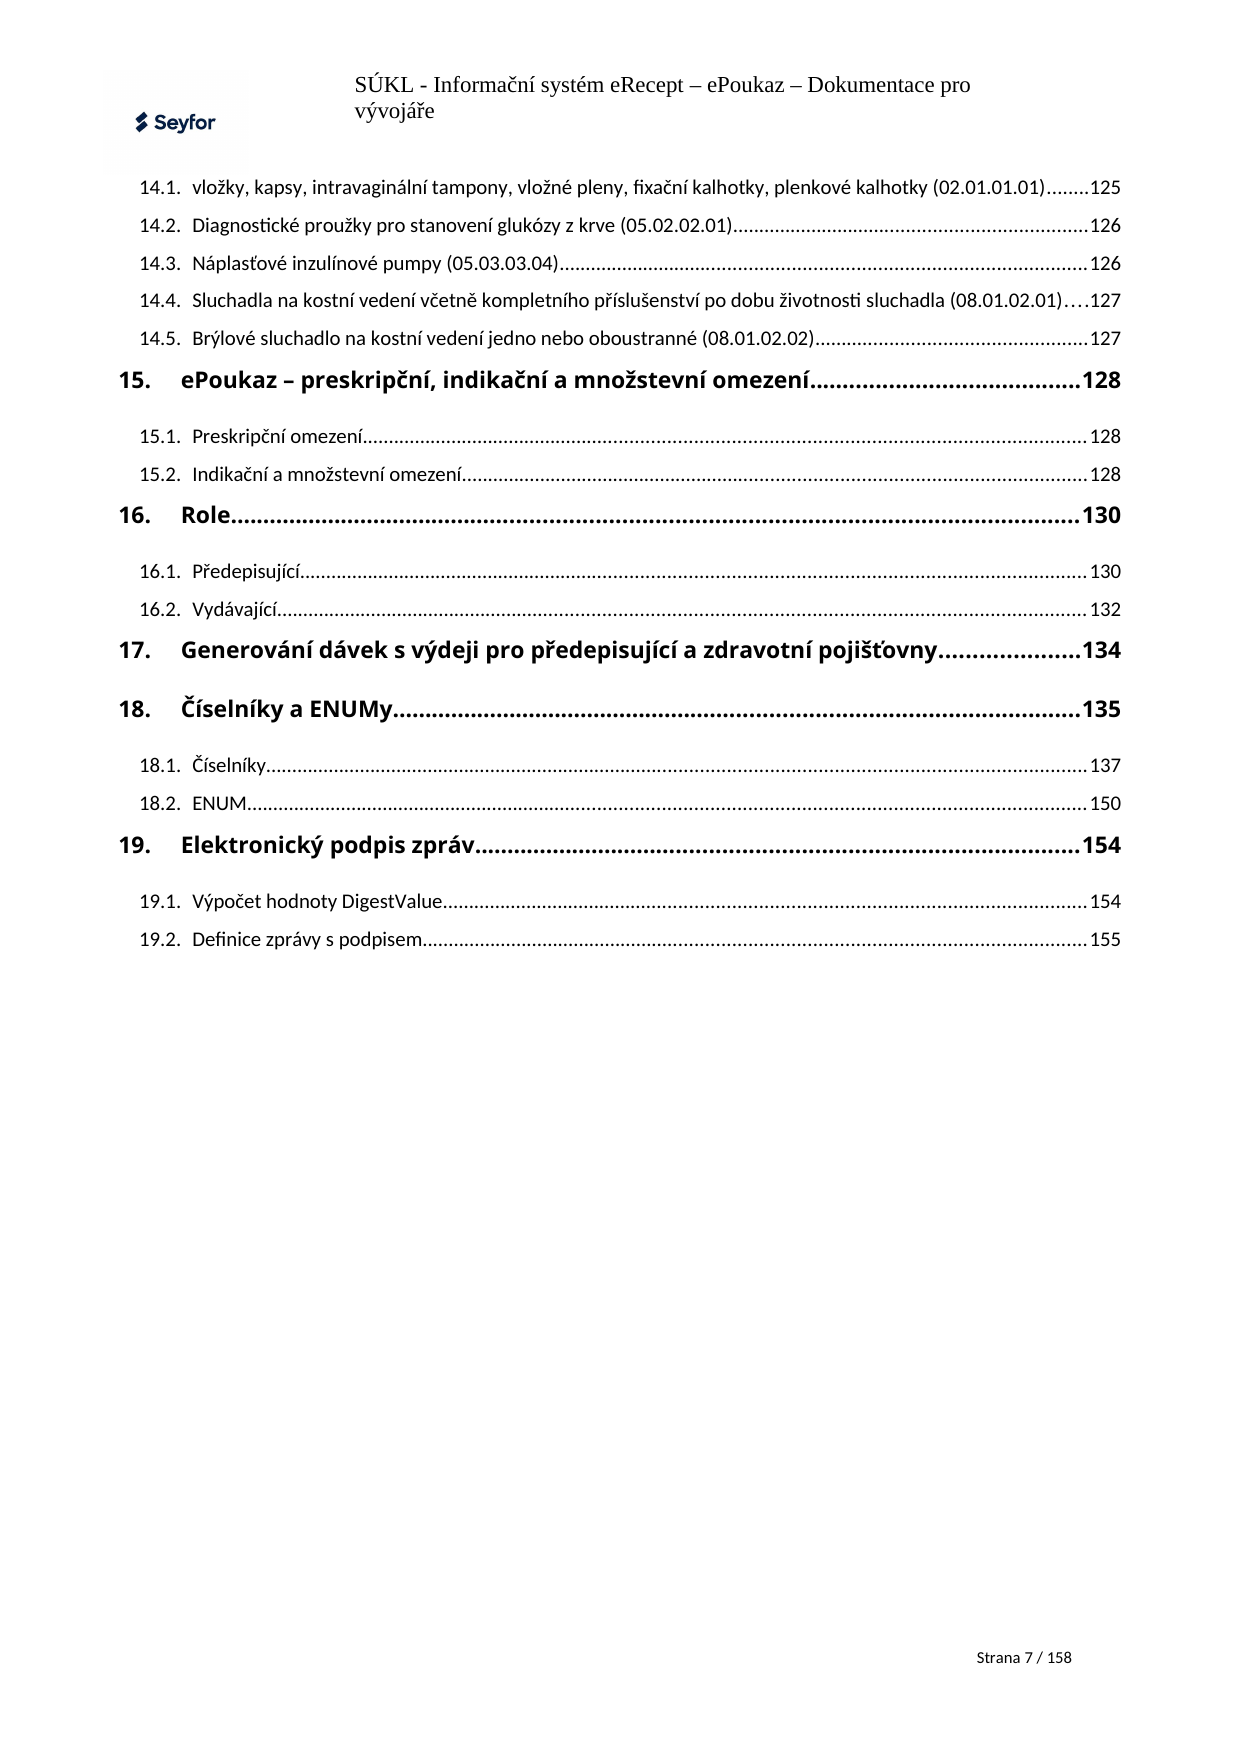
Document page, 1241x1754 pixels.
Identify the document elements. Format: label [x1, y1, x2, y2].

picture [102, 70, 249, 175]
